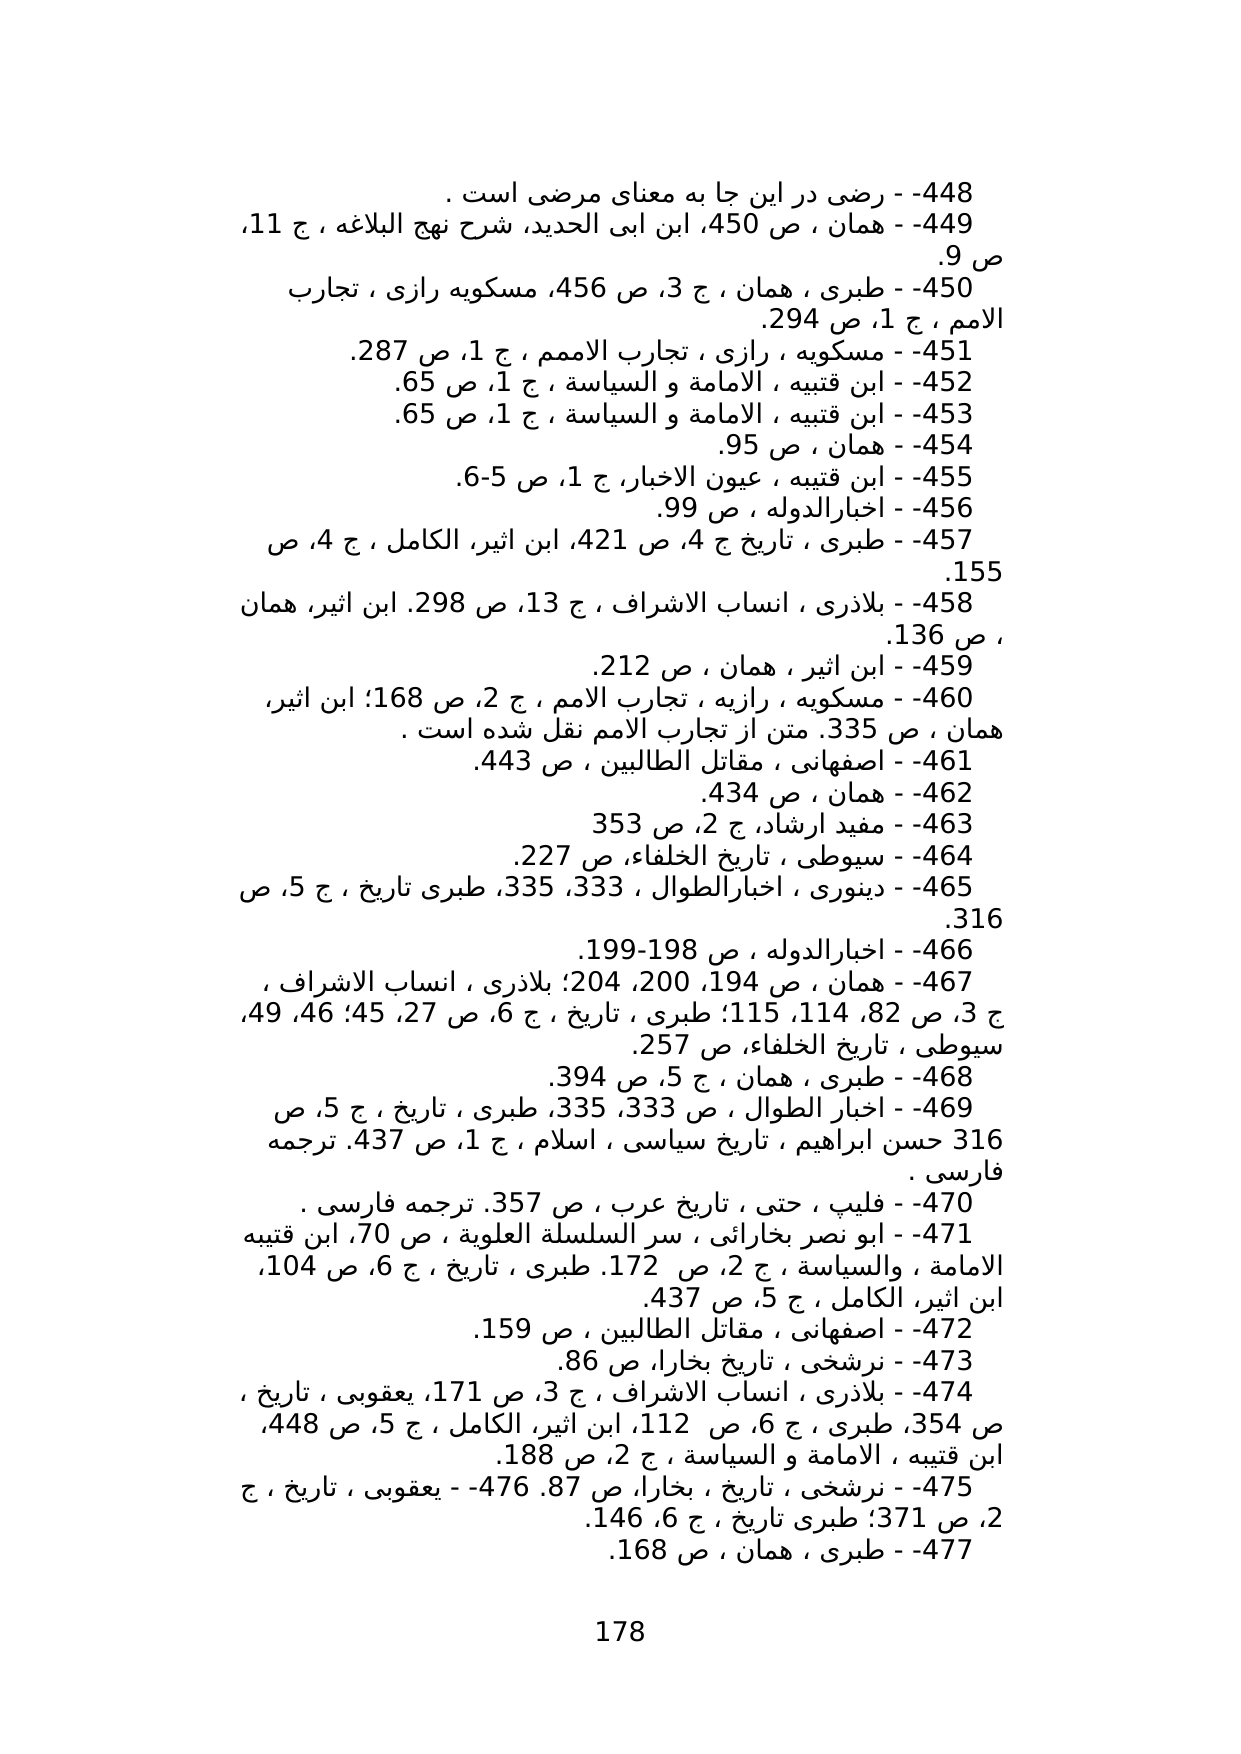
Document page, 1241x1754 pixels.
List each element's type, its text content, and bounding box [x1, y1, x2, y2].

text 470- - فليپ ، حتى ، تاريخ عرب ، ص 357. ترجمه فارسى . [236, 1187, 1004, 1219]
text 459- - ابن اثير ، همان ، ص 212. [236, 651, 1004, 682]
text 463- - مفيد ارشاد، ج 2، ص 353 [236, 808, 1004, 840]
text 466- - اخبارالدوله ، ص 198-199. [236, 935, 1004, 966]
text 455- - ابن قتيبه ، عيون الاخبار، ج 1، ص 5-6. [236, 461, 1004, 493]
text 449- - همان ، ص 450، ابن ابى الحديد، شرح نهج البلاغه ، ج 11، ص 9. [236, 209, 1004, 272]
text 461- - اصفهانى ، مقاتل الطالبين ، ص 443. [236, 745, 1004, 777]
text 457- - طبرى ، تاريخ ج 4، ص 421، ابن اثير، الكامل ، ج 4، ص 155. [236, 524, 1004, 587]
text 448- - رضى در اين جا به معناى مرضى است . [236, 177, 1004, 209]
text 473- - نرشخى ، تاريخ بخارا، ص 86. [236, 1345, 1004, 1377]
text 453- - ابن قتبيه ، الامامة و السياسة ، ج 1، ص 65. [236, 398, 1004, 430]
text 474- - بلاذرى ، انساب الاشراف ، ج 3، ص 171، يعقوبى ، تاريخ ، ص 354، طبرى ، ج 6، ص ‍ 112، ابن اثير، الكامل ، ج 5، ص 448، ابن قتيبه ، الامامة و السياسة ، ج 2، ص 188. [236, 1377, 1004, 1471]
text 458- - بلاذرى ، انساب الاشراف ، ج 13، ص 298. ابن اثير، همان ، ص 136. [236, 587, 1004, 651]
text 462- - همان ، ص 434. [236, 777, 1004, 808]
text 467- - همان ، ص 194، 200، 204؛ بلاذرى ، انساب الاشراف ، ج 3، ص 82، 114، 115؛ طبرى ، تاريخ ، ج 6، ص 27، 45؛ 46، 49، سيوطى ، تاريخ الخلفاء، ص 257. [236, 966, 1004, 1061]
text 460- - مسكويه ، رازيه ، تجارب الامم ، ج 2، ص 168؛ ابن اثير، همان ، ص 335. متن از تجارب الامم نقل شده است . [236, 682, 1004, 745]
text 469- - اخبار الطوال ، ص 333، 335، طبرى ، تاريخ ، ج 5، ص 316 حسن ابراهيم ، تاريخ سياسى ، اسلام ، ج 1، ص 437. ترجمه فارسى . [236, 1092, 1004, 1187]
text 452- - ابن قتبيه ، الامامة و السياسة ، ج 1، ص 65. [236, 367, 1004, 398]
text 477- - طبرى ، همان ، ص 168. [236, 1534, 1004, 1566]
text 464- - سيوطى ، تاريخ الخلفاء، ص 227. [236, 840, 1004, 872]
text 451- - مسكويه ، رازى ، تجارب الاممم ، ج 1، ص 287. [236, 335, 1004, 367]
text 454- - همان ، ص 95. [236, 430, 1004, 461]
text 465- - دينورى ، اخبارالطوال ، 333، 335، طبرى تاريخ ، ج 5، ص 316. [236, 872, 1004, 935]
text 450- - طبرى ، همان ، ج 3، ص 456، مسكويه رازى ، تجارب الامم ، ج 1، ص 294. [236, 272, 1004, 335]
text 468- - طبرى ، همان ، ج 5، ص 394. [236, 1061, 1004, 1092]
text 456- - اخبارالدوله ، ص 99. [236, 493, 1004, 524]
text 471- - ابو نصر بخارائى ، سر السلسلة العلوية ، ص 70، ابن قتيبه الامامة ، والسياسة ، ج 2، ص ‍ 172. طبرى ، تاريخ ، ج 6، ص 104، ابن اثير، الكامل ، ج 5، ص 437. [236, 1219, 1004, 1313]
text 472- - اصفهانى ، مقاتل الطالبين ، ص 159. [236, 1313, 1004, 1345]
text 475- - نرشخى ، تاريخ ، بخارا، ص 87. 476- - يعقوبى ، تاريخ ، ج 2، ص 371؛ طبرى تاريخ ، ج 6، 146. [236, 1471, 1004, 1534]
